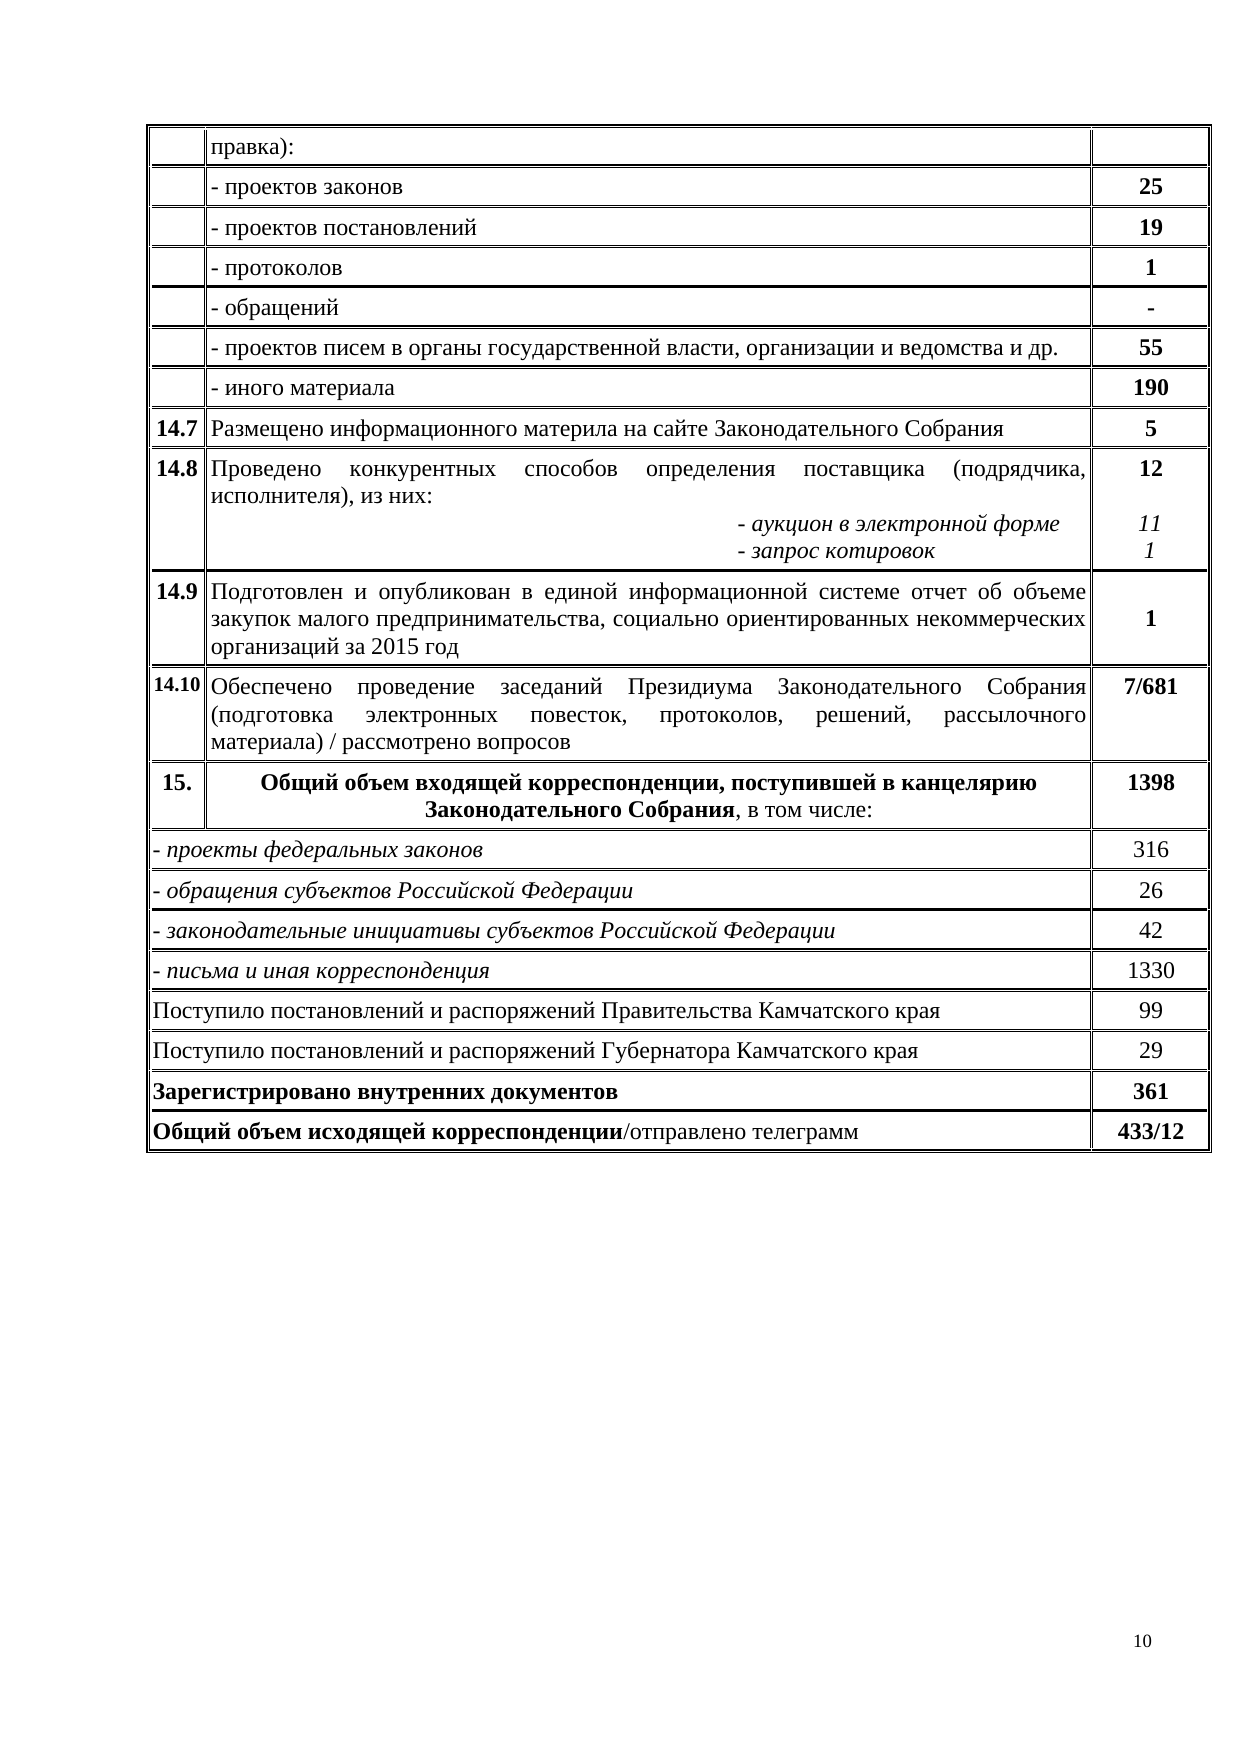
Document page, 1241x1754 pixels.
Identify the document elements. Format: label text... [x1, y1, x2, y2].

table_cell 26 [1092, 868, 1210, 908]
table_cell 29 [1093, 1029, 1209, 1069]
table_cell - проекты федеральных законов [150, 828, 1090, 868]
table_cell 5 [1092, 406, 1210, 446]
table_cell - проектов законов [207, 168, 1090, 204]
table_cell - обращений [207, 288, 1090, 325]
table_cell 14.7 [148, 406, 206, 446]
table_cell - обращения субъектов Российской Федерации [148, 868, 1092, 908]
table_cell Обеспечено проведение заседаний Президиума Законодательного Собрания (подготовка электронных повесток, протоколов, решений, рассылочного материала) / рассмотрено вопросов [207, 668, 1090, 760]
table_cell 1 [1093, 569, 1208, 664]
table_cell Подготовлен и опубликован в единой информационной системе отчет об объеме закупок малого предпринимательства, социально ориентированных некоммерческих организаций за 2015 год [207, 572, 1090, 664]
table_cell 14.10 [150, 664, 204, 760]
table_cell 14.6 [150, 128, 206, 164]
table_cell [1092, 128, 1208, 164]
table_cell 55 [1093, 325, 1209, 365]
table_cell Общий объем входящей корреспонденции, поступившей в канцелярию Законодательного Собрания, в том числе: [207, 763, 1090, 827]
table_cell Зарегистрировано внутренних документов [148, 1069, 1092, 1109]
table_cell [150, 164, 204, 204]
table_cell Общий объем исходящей корреспонденции/отправлено телеграмм [150, 1109, 1092, 1149]
table_cell 190 [1093, 365, 1209, 406]
table_cell [150, 365, 204, 406]
table_cell 15. [148, 760, 206, 827]
table_cell - протоколов [207, 248, 1090, 285]
table_cell - иного материала [207, 369, 1090, 406]
table_cell - проектов постановлений [207, 208, 1090, 245]
table_cell [150, 205, 204, 245]
table_cell 14.9 [150, 569, 204, 664]
table_cell - законодательные инициативы субъектов Российской Федерации [148, 908, 1090, 948]
table_cell - [1093, 285, 1208, 325]
table_cell - письма и иная корреспонденция [150, 948, 1090, 988]
table_cell - проектов писем в органы государственной власти, организации и ведомства и др. [207, 329, 1090, 365]
table_cell Размещено информационного материла на сайте Законодательного Собрания [207, 409, 1090, 446]
table_cell 361 [1092, 1069, 1210, 1109]
table_cell 7/681 [1093, 664, 1209, 760]
table_cell [150, 325, 204, 365]
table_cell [206, 128, 1092, 164]
table_cell 19 [1093, 205, 1209, 245]
table_cell [150, 285, 204, 325]
table_cell Проведено конкурентных способов определения поставщика (подрядчика, исполнителя), из них: - аукцион в электронной форме - запрос котировок [207, 449, 1090, 569]
table_cell 316 [1093, 828, 1209, 868]
table_cell 1398 [1092, 760, 1210, 827]
table_cell 1 [1092, 245, 1210, 285]
table_cell [148, 245, 206, 285]
table_cell 14.8 [148, 446, 206, 569]
table_cell 25 [1093, 164, 1209, 204]
table_cell 12 11 1 [1092, 446, 1210, 569]
table_cell 433/12 [1092, 1109, 1208, 1149]
table_cell Поступило постановлений и распоряжений Губернатора Камчатского края [150, 1029, 1090, 1069]
table_cell 42 [1093, 908, 1210, 948]
table_cell 1330 [1093, 948, 1209, 988]
table_cell Поступило постановлений и распоряжений Правительства Камчатского края [150, 988, 1090, 1028]
table_cell 99 [1093, 988, 1209, 1028]
